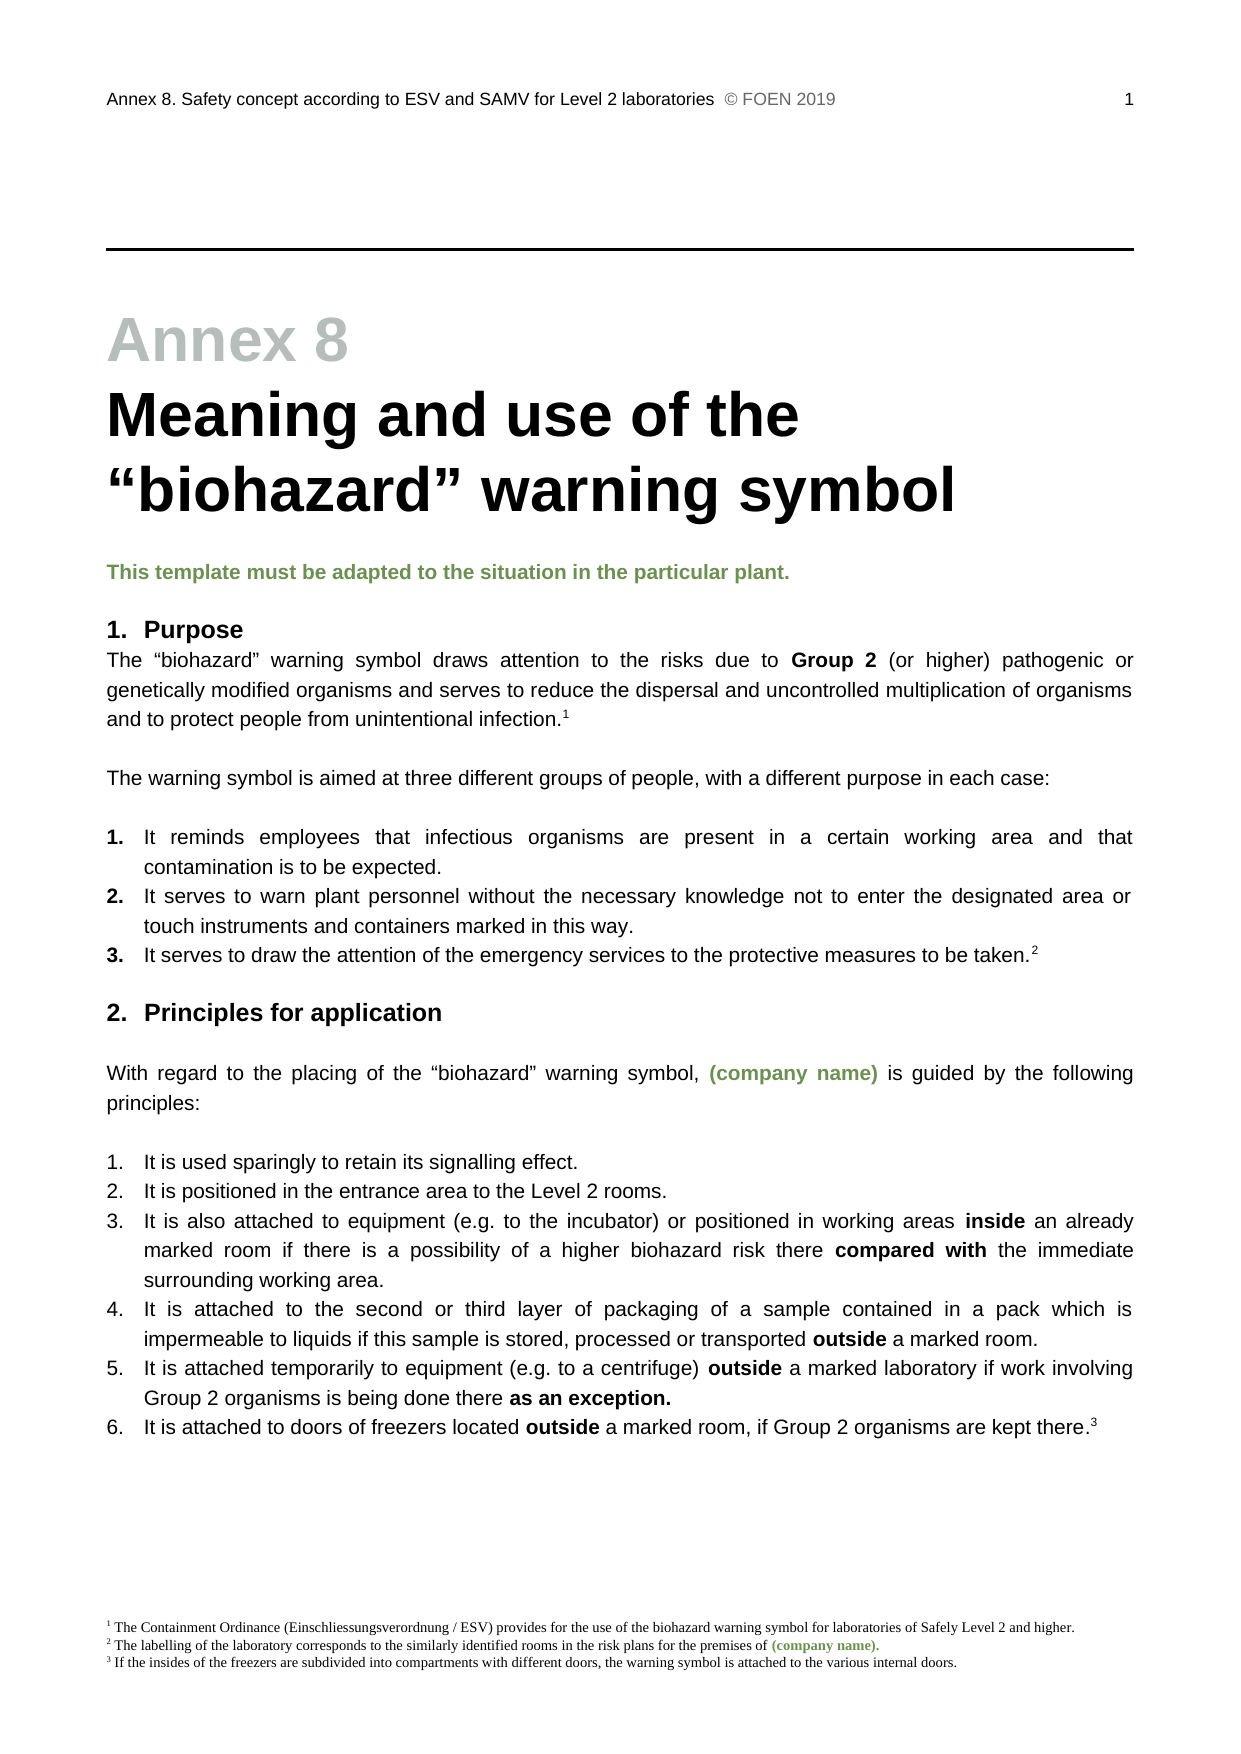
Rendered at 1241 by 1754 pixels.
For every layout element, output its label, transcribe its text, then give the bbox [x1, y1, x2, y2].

text With regard to the placing of the “biohazard” warning symbol, (company name) is guided by the following principles: [106, 1057, 1134, 1116]
text Purpose [106, 615, 1134, 644]
text 3. It is also attached to equipment (e.g. to the incubator) or positioned in working areas inside an already marked room if there is a possibility of a higher biohazard risk there compared with the immediate surrounding working area. [106, 1204, 1134, 1293]
text 2. It is positioned in the entrance area to the Level 2 rooms. [106, 1175, 1134, 1204]
text The warning symbol is aimed at three different groups of people, with a different purpose in each case: [106, 762, 1134, 792]
text It reminds employees that infectious organisms are present in a certain working area and that contamination is to be expected. [106, 821, 1134, 880]
text It serves to draw the attention of the emergency services to the protective measures to be taken. [106, 939, 1134, 968]
text Principles for application [106, 998, 1134, 1027]
list Annex 8 Meaning and use of the “biohazard” warning symbol [106, 301, 1134, 526]
text It serves to warn plant personnel without the necessary knowledge not to enter the designated area or touch instruments and containers marked in this way. [106, 880, 1134, 939]
text 1. It is used sparingly to retain its signalling effect. [106, 1146, 1134, 1175]
text 4. It is attached to the second or third layer of packaging of a sample contained in a pack which is impermeable to liquids if this sample is stored, processed or transported outside a marked room. [106, 1293, 1134, 1352]
text This template must be adapted to the situation in the particular plant. [106, 556, 1134, 585]
text The “biohazard” warning symbol draws attention to the risks due to Group 2 (or higher) pathogenic or genetically modified organisms and serves to reduce the dispersal and uncontrolled multiplication of organisms and to protect people from unintentional infection. [106, 644, 1134, 733]
text 6. It is attached to doors of freezers located outside a marked room, if Group 2 organisms are kept there. [106, 1411, 1134, 1440]
text 5. It is attached temporarily to equipment (e.g. to a centrifuge) outside a marked laboratory if work involving Group 2 organisms is being done there as an exception. [106, 1352, 1134, 1411]
